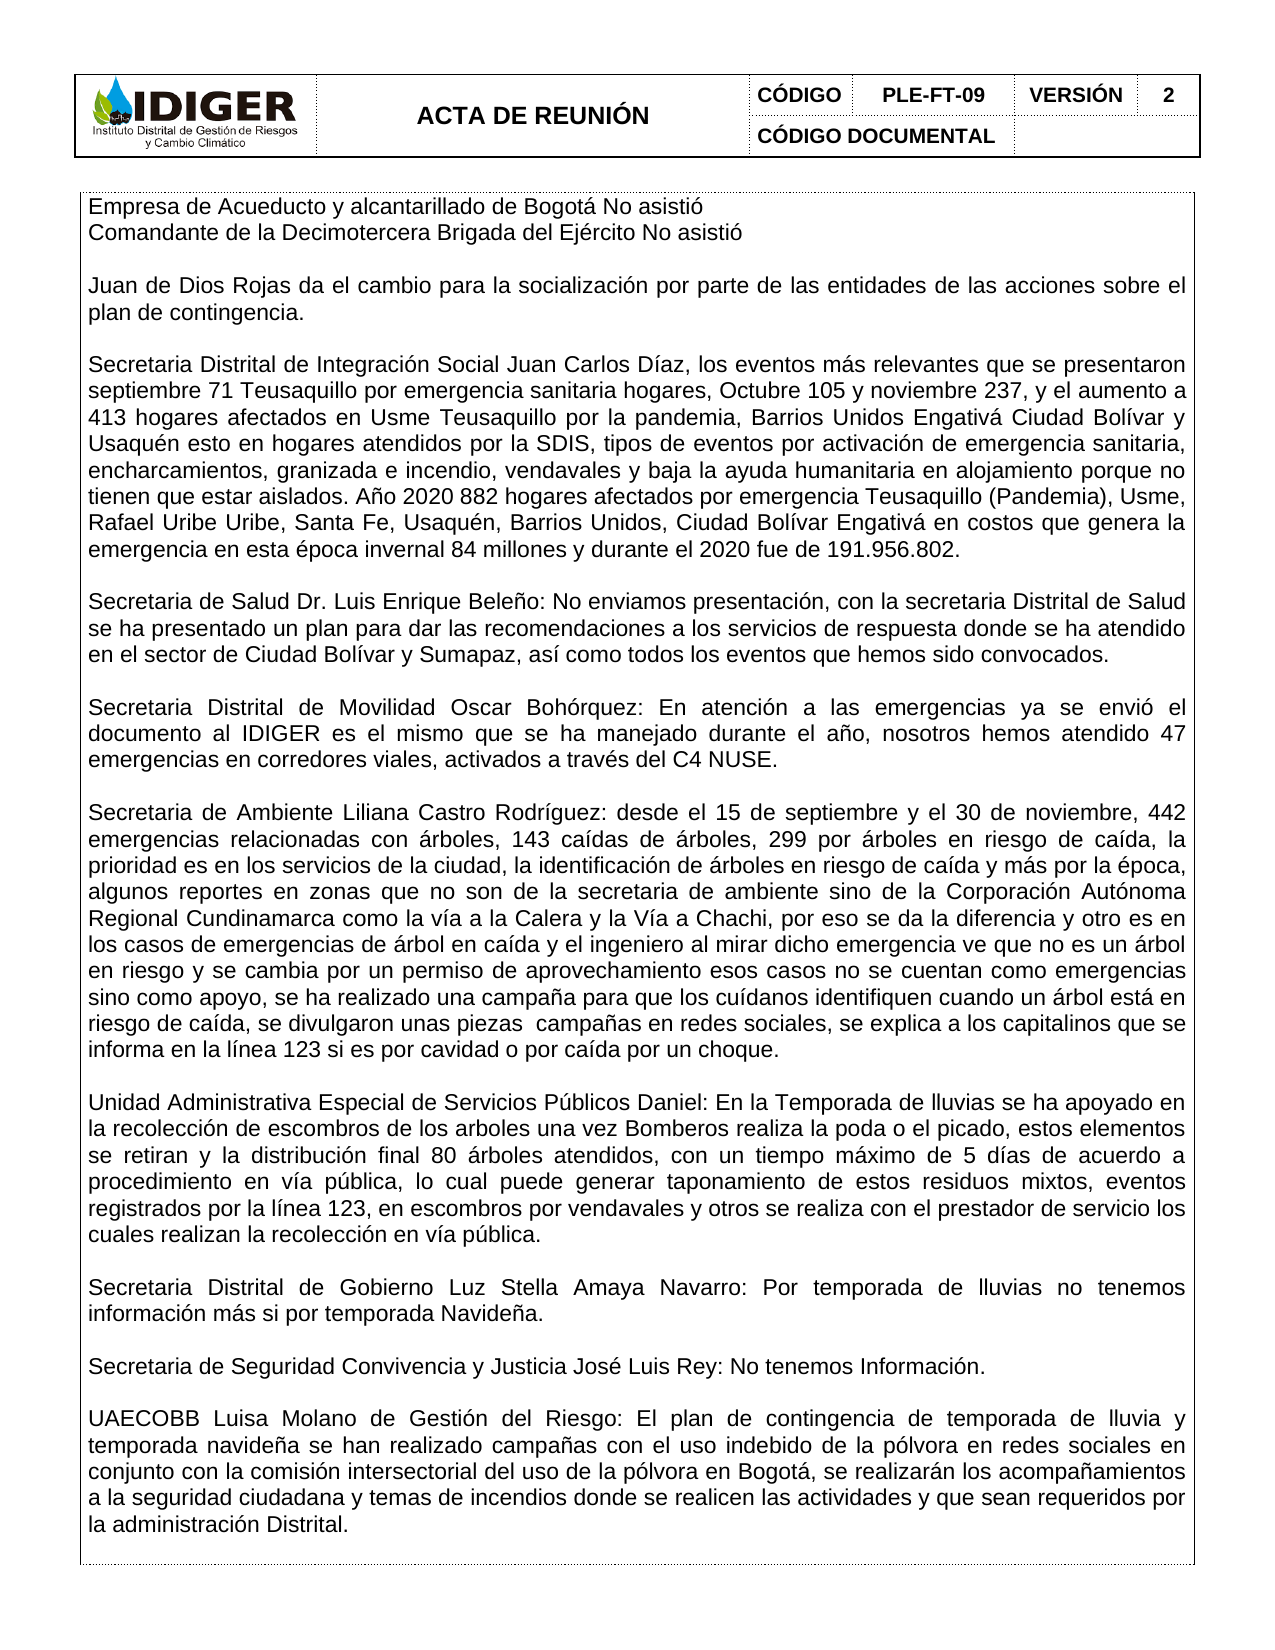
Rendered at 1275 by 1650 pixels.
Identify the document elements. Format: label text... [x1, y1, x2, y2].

picture [86, 75, 305, 156]
